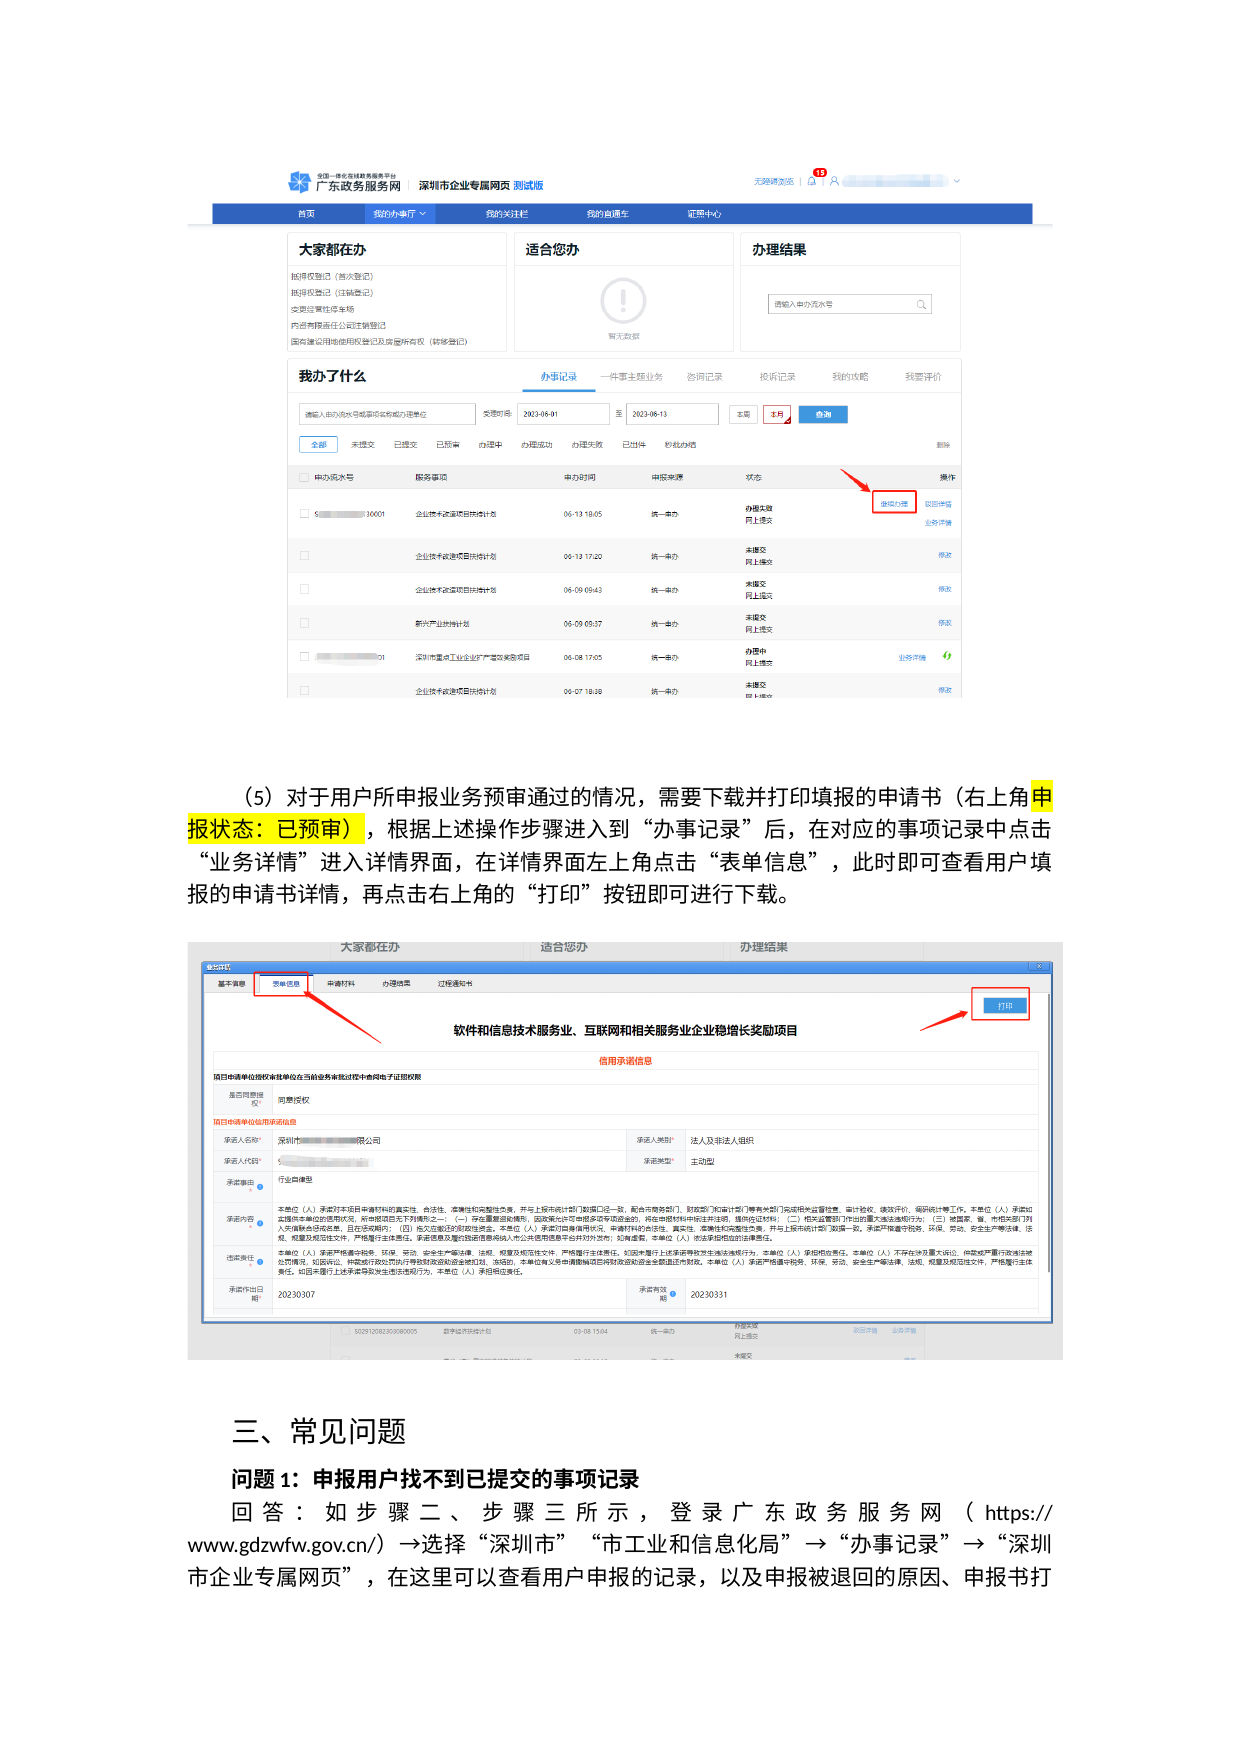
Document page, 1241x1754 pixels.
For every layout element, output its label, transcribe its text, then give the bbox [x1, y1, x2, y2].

picture [187, 942, 1063, 1360]
list （5）对于用户所申报业务预审通过的情况，需要下载并打印填报的申请书（右上角申报状态：已预审），根据上述操作步骤进入到“办事记录”后，在对应的事项记录中点击“业务详情”进入详情界面，在详情界面左上角点击“表单信息”，此时即可查看用户填报的申请书详情，再点击右上角的“打印”按钮即可进行下载。 [187, 779, 1053, 909]
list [187, 1494, 1053, 1592]
list 问题1：申报用户找不到已提交的事项记录 [187, 1462, 1053, 1494]
picture [187, 162, 1053, 698]
list 常见问题 [187, 1397, 1053, 1462]
